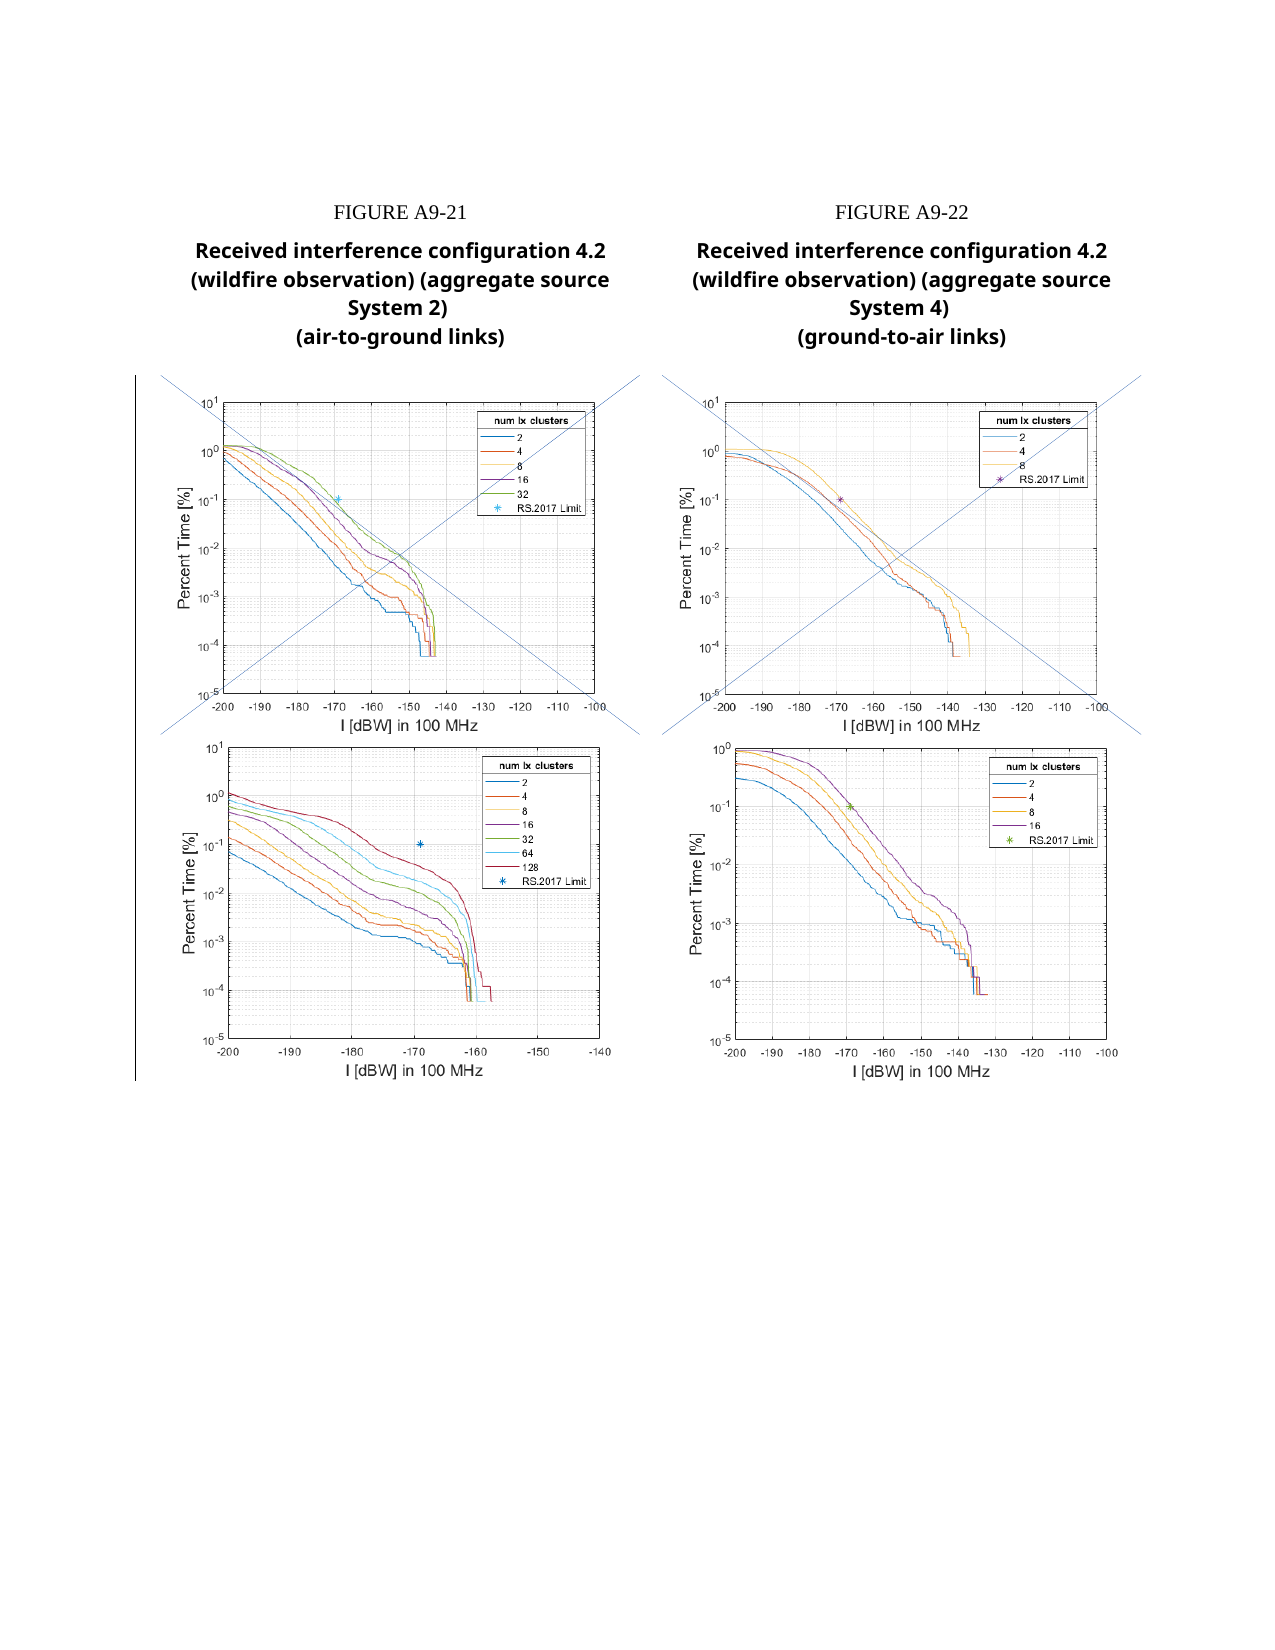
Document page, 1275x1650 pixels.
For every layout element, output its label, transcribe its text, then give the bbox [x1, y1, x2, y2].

table_header FIGURE A9-22 Received interference configuration 4.2 (wildfire observation) (aggregate source System 4) (ground-to-air links) [651, 150, 1152, 363]
picture [904, 376, 1142, 734]
picture [160, 376, 398, 734]
table_cell [651, 363, 1152, 1106]
table_cell [150, 363, 651, 1106]
table_header FIGURE A9-21 Received interference configuration 4.2 (wildfire observation) (aggregate source System 2) (air-to-ground links) [150, 150, 651, 363]
picture [162, 556, 638, 1080]
picture [664, 556, 1140, 1081]
picture [664, 375, 1140, 554]
picture [662, 377, 900, 733]
picture [402, 376, 640, 733]
picture [162, 375, 638, 554]
